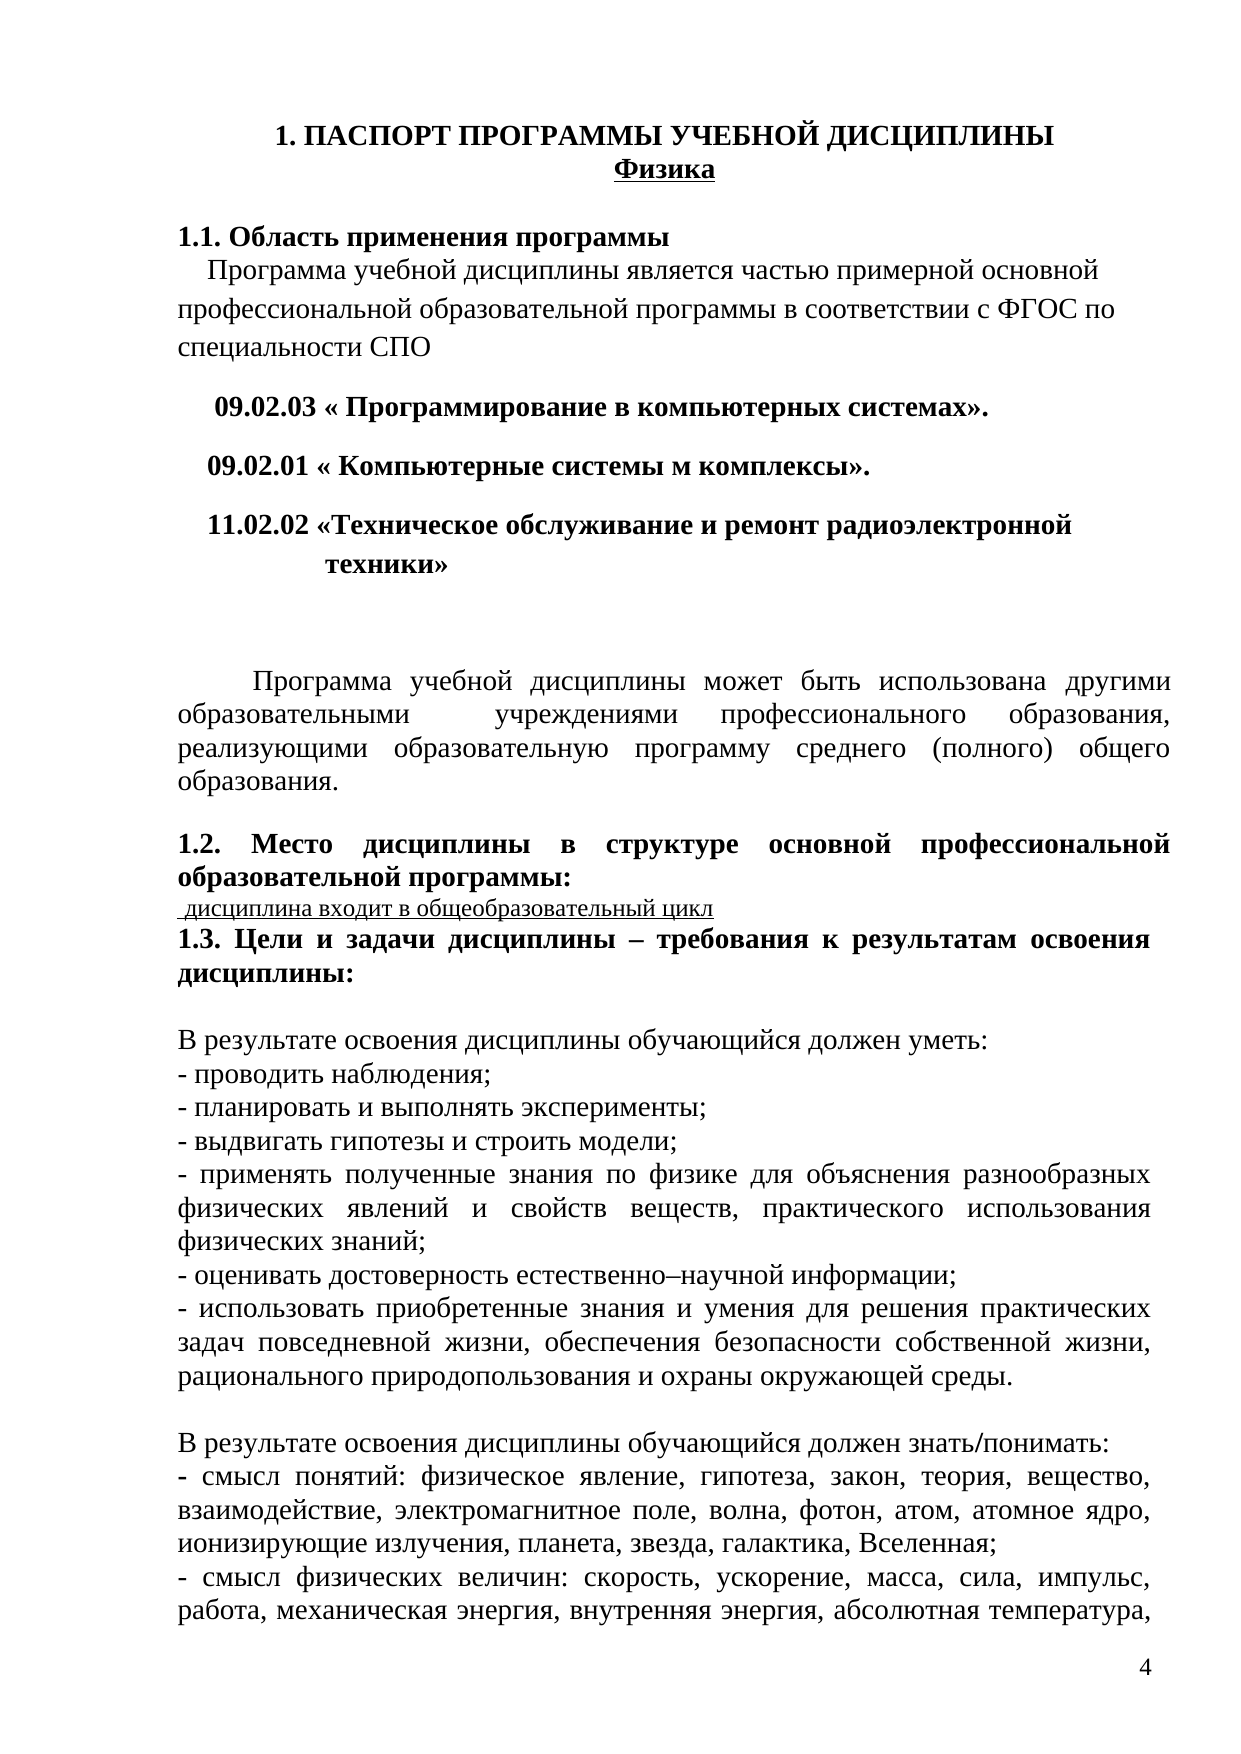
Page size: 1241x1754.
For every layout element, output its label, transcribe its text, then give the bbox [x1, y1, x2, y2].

text - применять полученные знания по физике для объяснения разнообразных физических явлений и свойств веществ, практического использования физических знаний; [177, 1156, 1152, 1257]
text В результате освоения дисциплины обучающийся должен знать/понимать: [177, 1425, 1152, 1458]
text 09.02.03 « Программирование в компьютерных системах». [177, 389, 1152, 422]
text В результате освоения дисциплины обучающийся должен уметь: [177, 1022, 1152, 1056]
text 1.2. Место дисциплины в структуре основной профессиональной образовательной программы: [177, 826, 1171, 893]
text - выдвигать гипотезы и строить модели; [177, 1123, 1152, 1156]
text - проводить наблюдения; [177, 1056, 1152, 1089]
text 11.02.02 «Техническое обслуживание и ремонт радиоэлектронной техники» [207, 507, 1152, 579]
text - использовать приобретенные знания и умения для решения практических задач повседневной жизни, обеспечения безопасности собственной жизни, рационального природопользования и охраны окружающей среды. [177, 1291, 1152, 1391]
text 1.1. Область применения программы [177, 219, 1171, 252]
text Физика [177, 152, 1152, 185]
text - смысл понятий: физическое явление, гипотеза, закон, теория, вещество, взаимодействие, электромагнитное поле, волна, фотон, атом, атомное ядро, ионизирующие излучения, планета, звезда, галактика, Вселенная; [177, 1458, 1152, 1559]
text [177, 1559, 1152, 1626]
text - планировать и выполнять эксперименты; [177, 1089, 1152, 1123]
text 1.3. Цели и задачи дисциплины – требования к результатам освоения дисциплины: [177, 922, 1152, 989]
text 1. паспорт ПРОГРАММЫ УЧЕБНОЙ ДИСЦИПЛИНЫ [177, 118, 1152, 152]
text 09.02.01 « Компьютерные системы м комплексы». [177, 448, 1152, 482]
text Программа учебной дисциплины является частью примерной основной профессиональной образовательной программы в соответствии с ФГОС по специальности СПО [177, 252, 1152, 363]
text Программа учебной дисциплины может быть использована другими образовательными учреждениями профессионального образования, реализующими образовательную программу среднего (полного) общего образования. [177, 663, 1171, 797]
text дисциплина входит в общеобразовательный цикл [177, 893, 1171, 922]
text - оценивать достоверность естественно–научной информации; [177, 1257, 1152, 1291]
